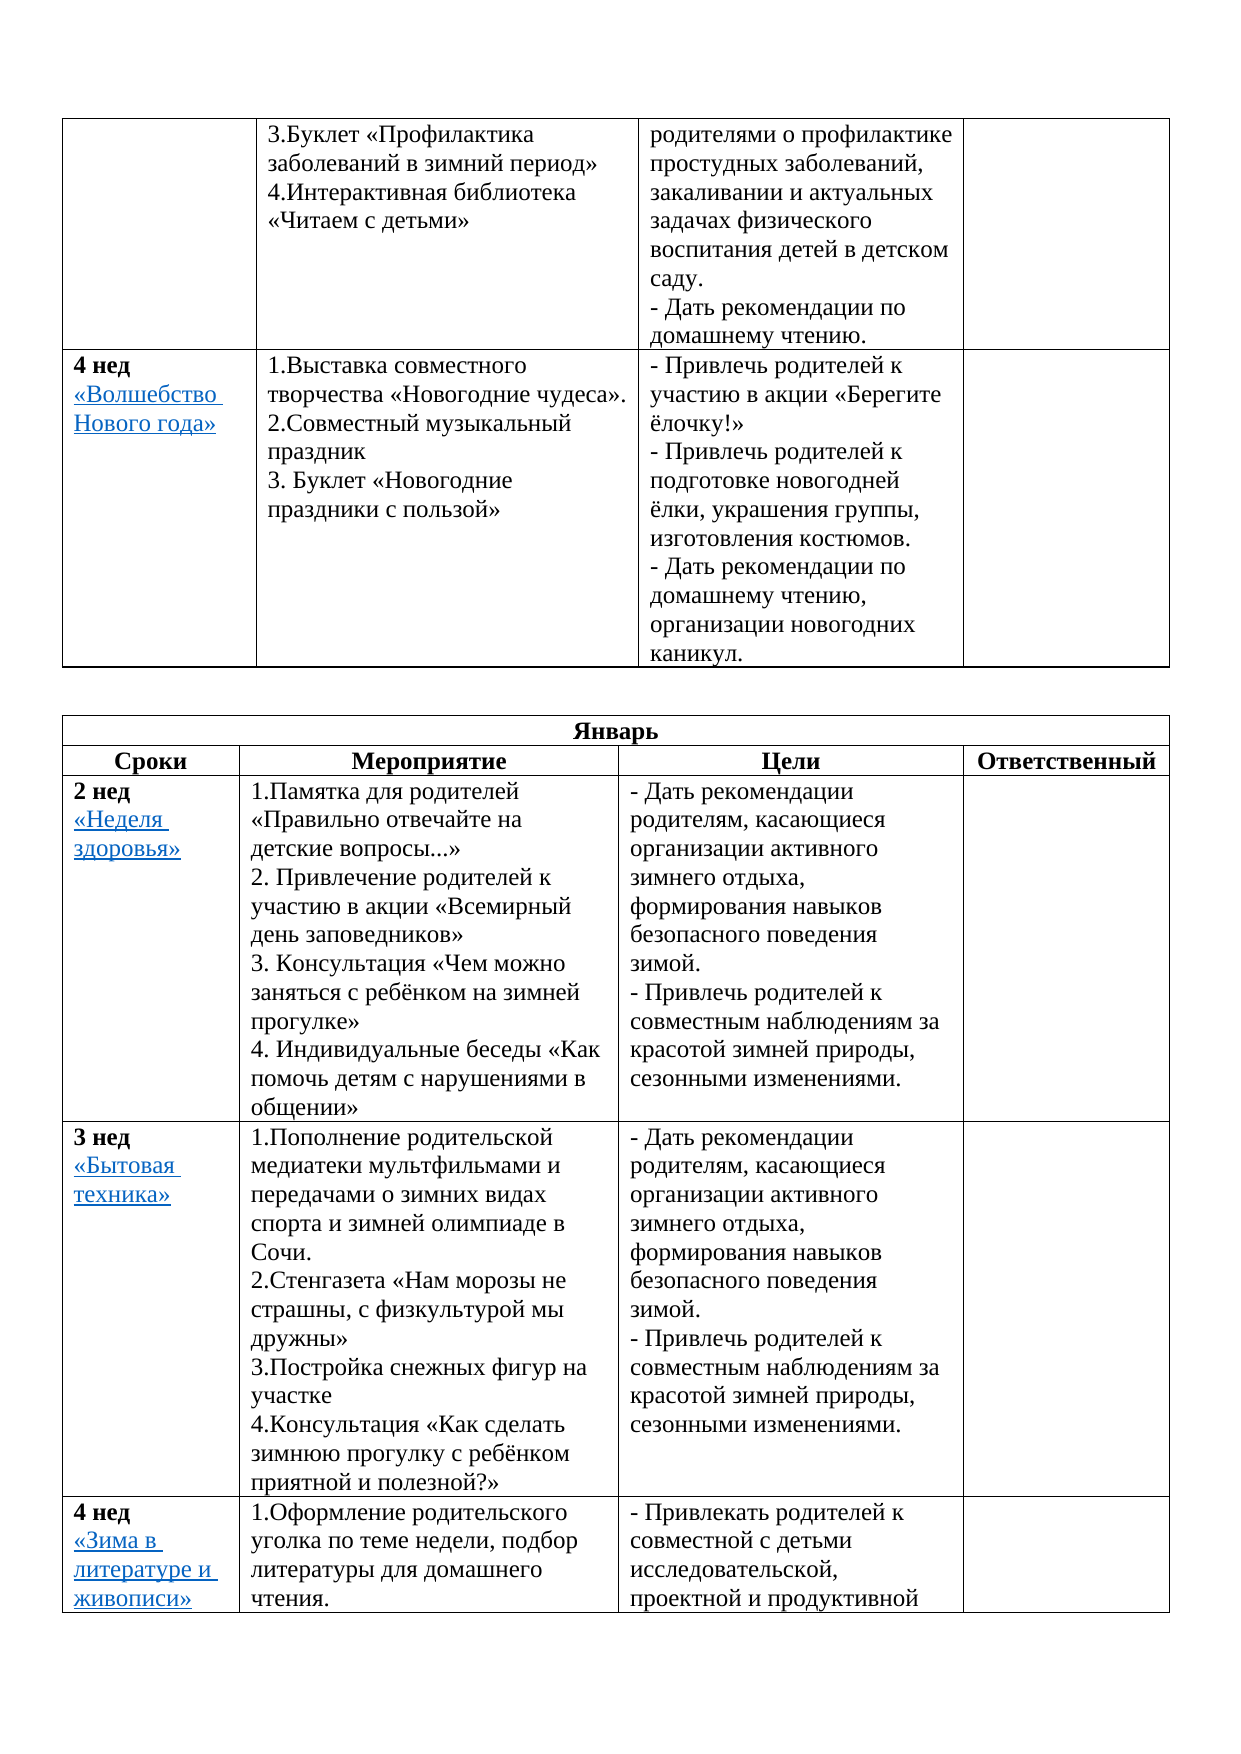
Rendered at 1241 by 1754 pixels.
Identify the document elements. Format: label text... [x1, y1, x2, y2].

table_cell Мероприятие [240, 746, 618, 775]
table_header Январь [63, 716, 1169, 745]
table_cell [240, 1497, 618, 1612]
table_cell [639, 119, 963, 349]
table_cell 1.Выставка совместного творчества «Новогодние чудеса». 2.Совместный музыкальный праздник 3. Буклет «Новогодние праздники с пользой» [257, 350, 638, 666]
table_cell 3 нед «Бытовая техника» [63, 1122, 239, 1496]
table_cell 1.Памятка для родителей «Правильно отвечайте на детские вопросы...» 2. Привлечение родителей к участию в акции «Всемирный день заповедников» 3. Консультация «Чем можно заняться с ребёнком на зимней прогулке» 4. Индивидуальные беседы «Как помочь детям с нарушениями в общении» [240, 776, 618, 1121]
table_cell [964, 119, 1169, 349]
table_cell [63, 119, 256, 349]
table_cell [619, 1497, 963, 1612]
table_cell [257, 119, 638, 349]
table_cell Сроки [63, 746, 239, 775]
table_cell Цели [619, 746, 963, 775]
table_cell 2 нед «Неделя здоровья» [63, 776, 239, 1121]
table_cell [964, 1497, 1169, 1612]
table_cell - Дать рекомендации родителям, касающиеся организации активного зимнего отдыха, формирования навыков безопасного поведения зимой. - Привлечь родителей к совместным наблюдениям за красотой зимней природы, сезонными изменениями. [619, 1122, 963, 1496]
table_cell - Дать рекомендации родителям, касающиеся организации активного зимнего отдыха, формирования навыков безопасного поведения зимой. - Привлечь родителей к совместным наблюдениям за красотой зимней природы, сезонными изменениями. [619, 776, 963, 1121]
table_cell [964, 776, 1169, 1121]
table_cell Ответственный [964, 746, 1169, 775]
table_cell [63, 1497, 239, 1612]
table_cell [964, 350, 1169, 666]
table_cell 4 нед «Волшебство Нового года» [63, 350, 256, 666]
table_cell [964, 1122, 1169, 1496]
table_cell - Привлечь родителей к участию в акции «Берегите ёлочку!» - Привлечь родителей к подготовке новогодней ёлки, украшения группы, изготовления костюмов. - Дать рекомендации по домашнему чтению, организации новогодних каникул. [639, 350, 963, 666]
table_cell 1.Пополнение родительской медиатеки мультфильмами и передачами о зимних видах спорта и зимней олимпиаде в Сочи. 2.Стенгазета «Нам морозы не страшны, с физкультурой мы дружны» 3.Постройка снежных фигур на участке 4.Консультация «Как сделать зимнюю прогулку с ребёнком приятной и полезной?» [240, 1122, 618, 1496]
